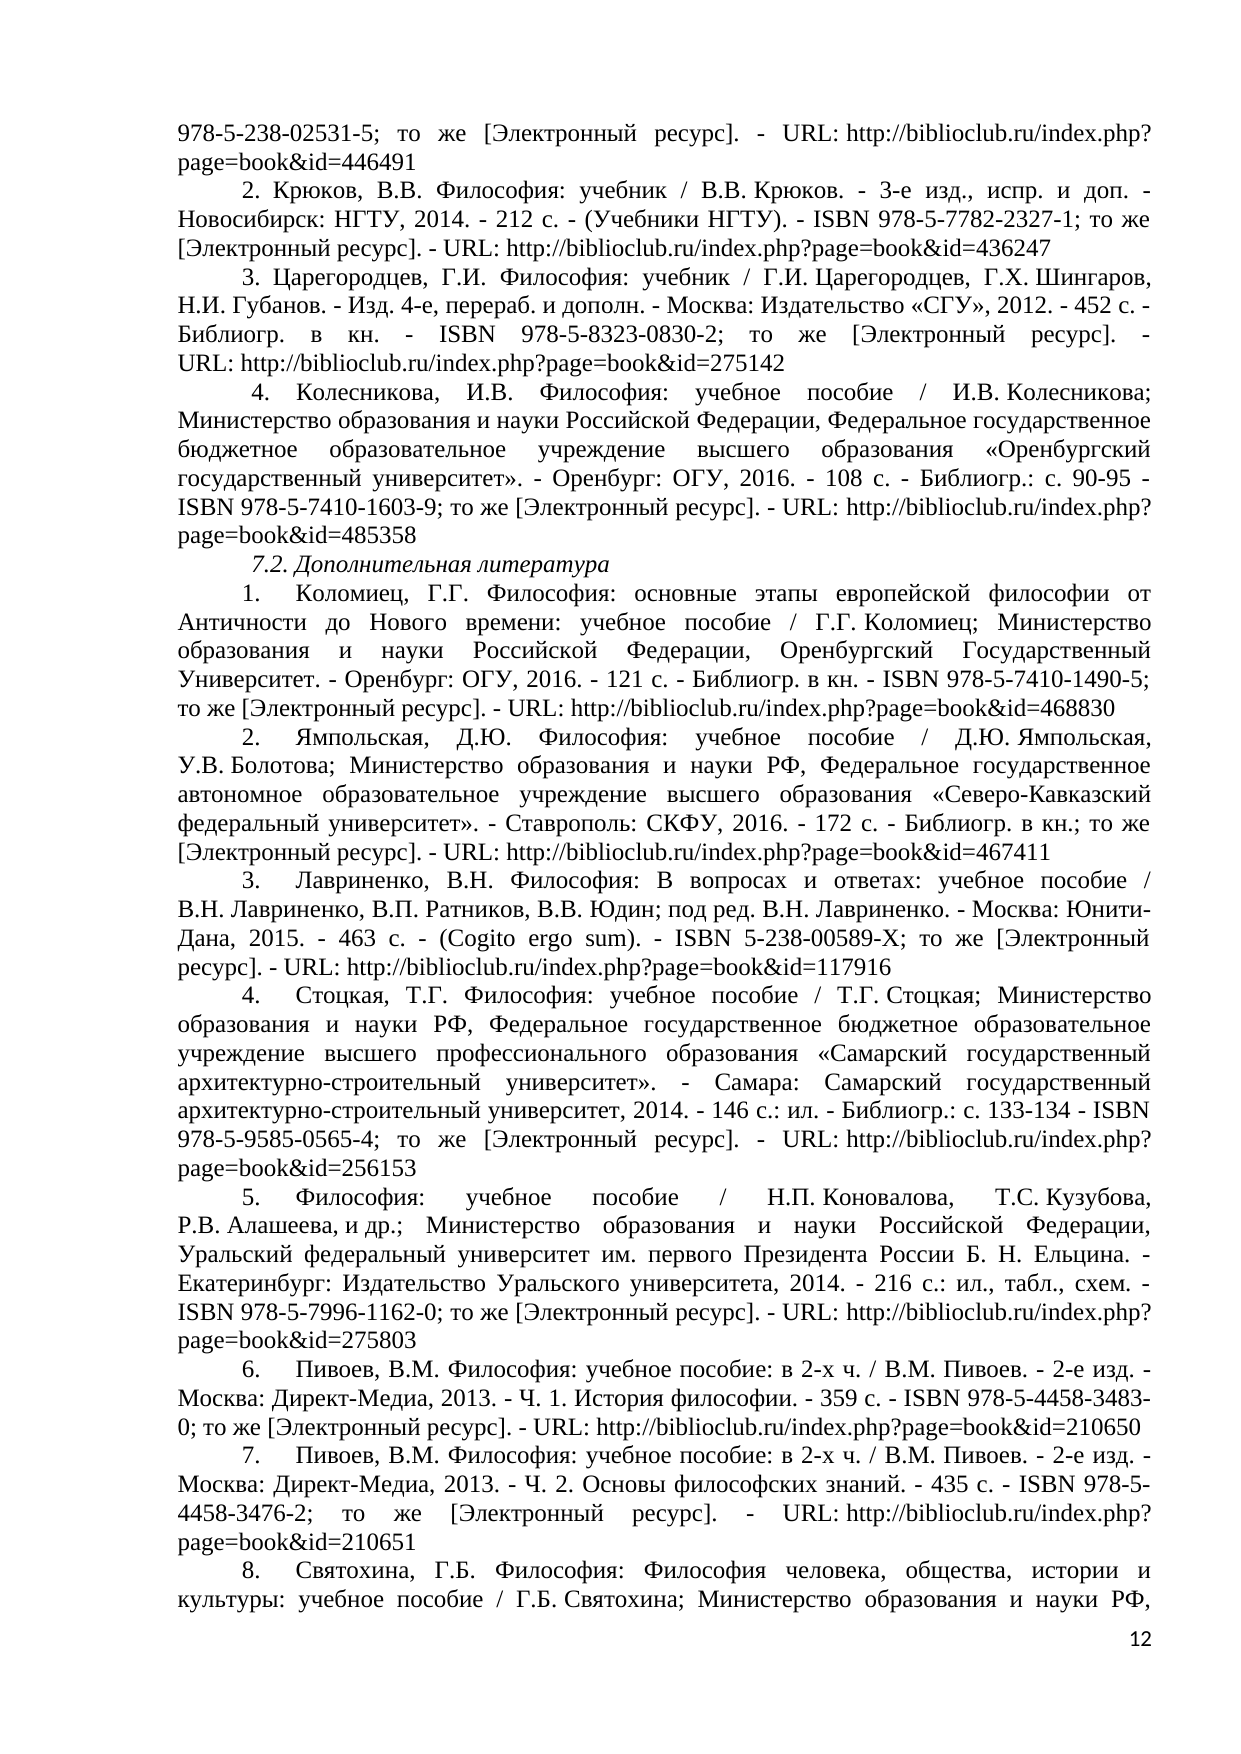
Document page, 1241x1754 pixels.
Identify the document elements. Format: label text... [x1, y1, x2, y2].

list Лавриненко, В.Н. Философия: В вопросах и ответах: учебное пособие / В.Н. Лавриненко, В.П. Ратников, В.В. Юдин; под ред. В.Н. Лавриненко. - Москва: Юнити-Дана, 2015. - 463 с. - (Cogito ergo sum). - ISBN 5-238-00589-Х; то же [Электронный ресурс]. - URL: http://biblioclub.ru/index.php?page=book&id=117916 [177, 866, 1152, 981]
list Ямпольская, Д.Ю. Философия: учебное пособие / Д.Ю. Ямпольская, У.В. Болотова; Министерство образования и науки РФ, Федеральное государственное автономное образовательное учреждение высшего образования «Северо-Кавказский федеральный университет». - Ставрополь: СКФУ, 2016. - 172 с. - Библиогр. в кн.; то же [Электронный ресурс]. - URL: http://biblioclub.ru/index.php?page=book&id=467411 [177, 722, 1152, 866]
list Пивоев, В.М. Философия: учебное пособие: в 2-х ч. / В.М. Пивоев. - 2-е изд. - Москва: Директ-Медиа, 2013. - Ч. 1. История философии. - 359 с. - ISBN 978-5-4458-3483-0; то же [Электронный ресурс]. - URL: http://biblioclub.ru/index.php?page=book&id=210650 [177, 1354, 1152, 1441]
text 7.2. Дополнительная литература [177, 549, 1152, 578]
list Коломиец, Г.Г. Философия: основные этапы европейской философии от Античности до Нового времени: учебное пособие / Г.Г. Коломиец; Министерство образования и науки Российской Федерации, Оренбургский Государственный Университет. - Оренбург: ОГУ, 2016. - 121 с. - Библиогр. в кн. - ISBN 978-5-7410-1490-5; то же [Электронный ресурс]. - URL: http://biblioclub.ru/index.php?page=book&id=468830 [177, 578, 1152, 722]
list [177, 118, 1152, 176]
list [177, 1556, 1152, 1613]
list Крюков, В.В. Философия: учебник / В.В. Крюков. - 3-е изд., испр. и доп. - Новосибирск: НГТУ, 2014. - 212 с. - (Учебники НГТУ). - ISBN 978-5-7782-2327-1; то же [Электронный ресурс]. - URL: http://biblioclub.ru/index.php?page=book&id=436247 [177, 176, 1152, 262]
list Стоцкая, Т.Г. Философия: учебное пособие / Т.Г. Стоцкая; Министерство образования и науки РФ, Федеральное государственное бюджетное образовательное учреждение высшего профессионального образования «Самарский государственный архитектурно-строительный университет». - Самара: Самарский государственный архитектурно-строительный университет, 2014. - 146 с.: ил. - Библиогр.: с. 133-134 - ISBN 978-5-9585-0565-4; то же [Электронный ресурс]. - URL: http://biblioclub.ru/index.php?page=book&id=256153 [177, 981, 1152, 1182]
list Царегородцев, Г.И. Философия: учебник / Г.И. Царегородцев, Г.Х. Шингаров, Н.И. Губанов. - Изд. 4-е, перераб. и дополн. - Москва: Издательство «СГУ», 2012. - 452 с. - Библиогр. в кн. - ISBN 978-5-8323-0830-2; то же [Электронный ресурс]. - URL: http://biblioclub.ru/index.php?page=book&id=275142 [177, 262, 1152, 377]
text 4. Колесникова, И.В. Философия: учебное пособие / И.В. Колесникова; Министерство образования и науки Российской Федерации, Федеральное государственное бюджетное образовательное учреждение высшего образования «Оренбургский государственный университет». - Оренбург: ОГУ, 2016. - 108 с. - Библиогр.: с. 90-95 - ISBN 978-5-7410-1603-9; то же [Электронный ресурс]. - URL: http://biblioclub.ru/index.php?page=book&id=485358 [177, 377, 1152, 549]
list Философия: учебное пособие / Н.П. Коновалова, Т.С. Кузубова, Р.В. Алашеева, и др.; Министерство образования и науки Российской Федерации, Уральский федеральный университет им. первого Президента России Б. Н. Ельцина. - Екатеринбург: Издательство Уральского университета, 2014. - 216 с.: ил., табл., схем. - ISBN 978-5-7996-1162-0; то же [Электронный ресурс]. - URL: http://biblioclub.ru/index.php?page=book&id=275803 [177, 1182, 1152, 1354]
list Пивоев, В.М. Философия: учебное пособие: в 2-х ч. / В.М. Пивоев. - 2-е изд. - Москва: Директ-Медиа, 2013. - Ч. 2. Основы философских знаний. - 435 с. - ISBN 978-5-4458-3476-2; то же [Электронный ресурс]. - URL: http://biblioclub.ru/index.php?page=book&id=210651 [177, 1441, 1152, 1556]
